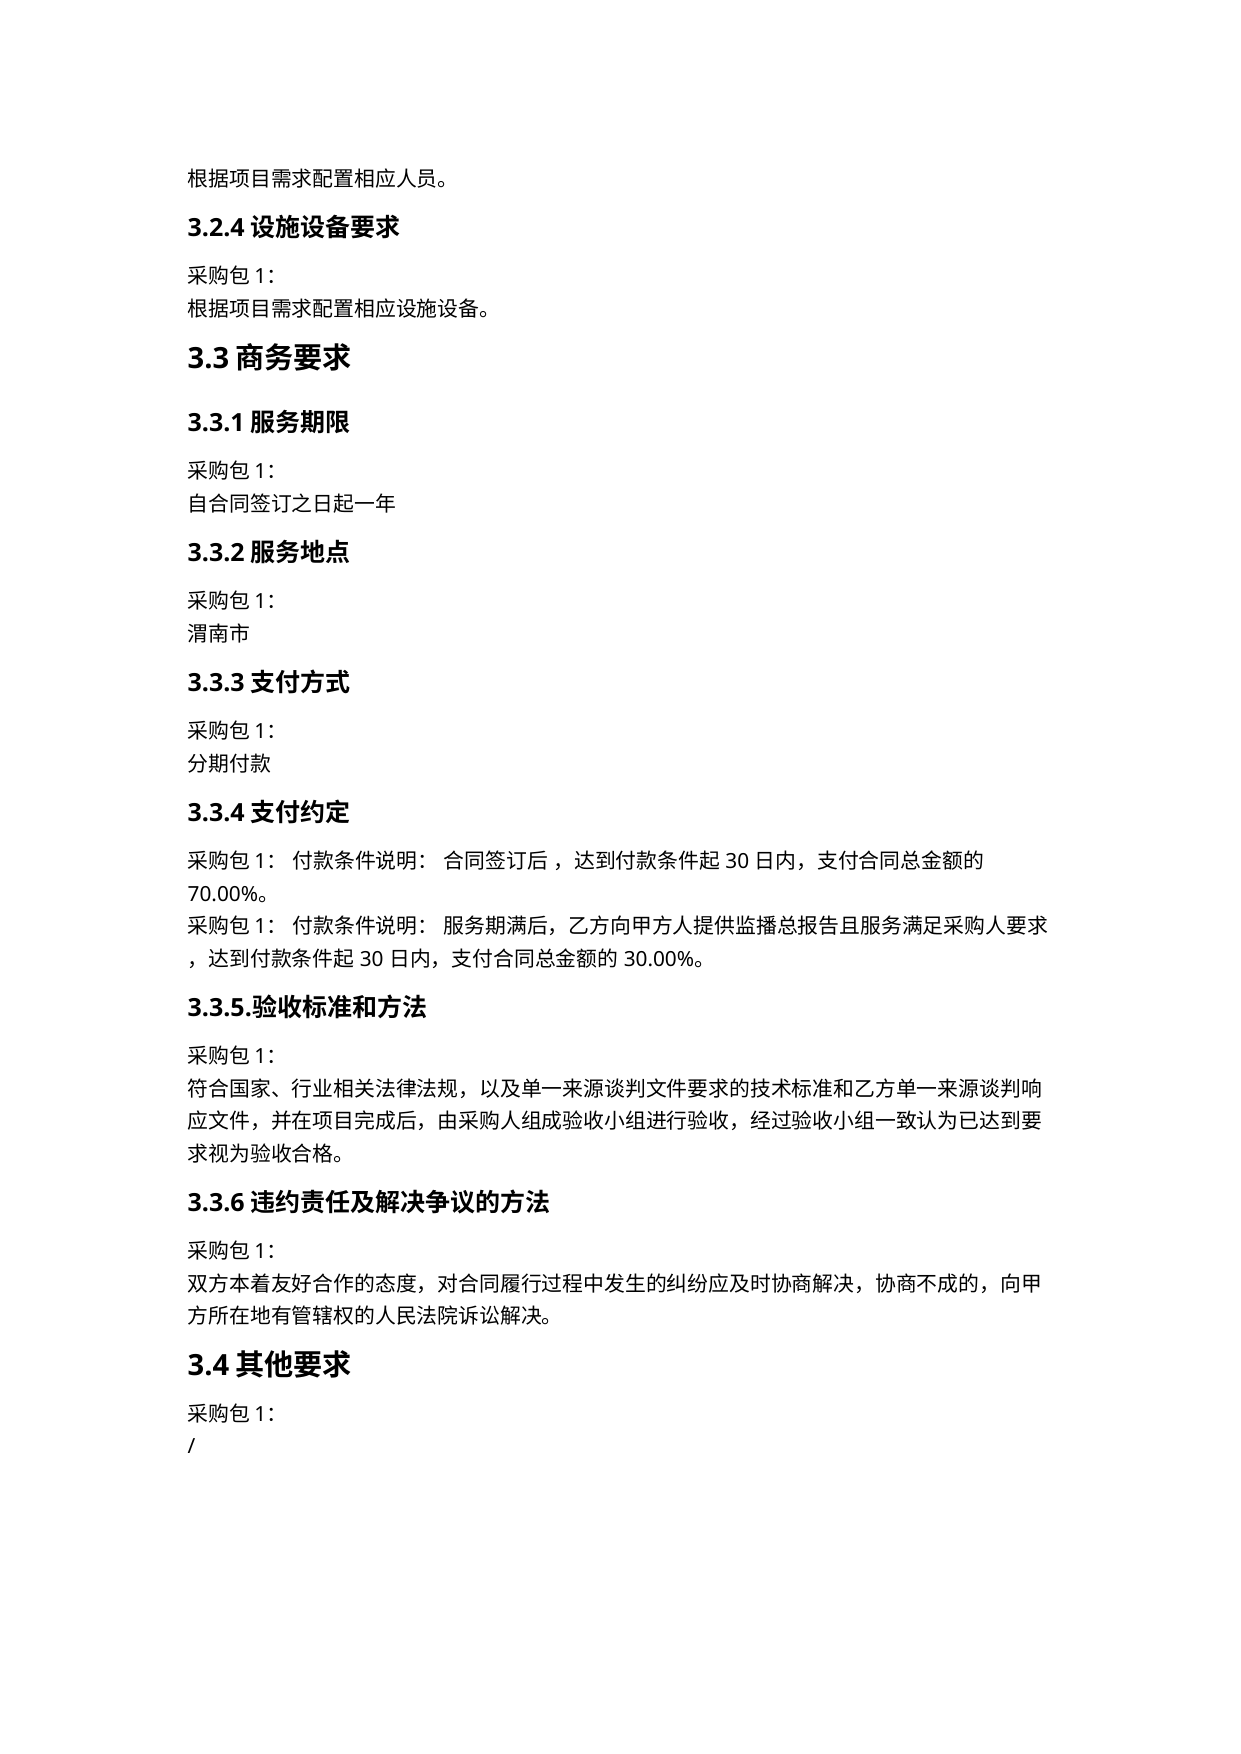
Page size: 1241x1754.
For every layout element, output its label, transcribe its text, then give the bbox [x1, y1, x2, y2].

text 3.3.5.验收标准和方法 [187, 974, 1053, 1039]
text 根据项目需求配置相应人员。 [187, 162, 1053, 194]
text 采购包1： [187, 1234, 1053, 1267]
text 3.3.6违约责任及解决争议的方法 [187, 1169, 1053, 1234]
text / [187, 1429, 1053, 1462]
text 采购包1： 付款条件说明： 合同签订后 ，达到付款条件起 30 日内，支付合同总金额的 70.00%。 [187, 844, 1053, 909]
text 3.3.4支付约定 [187, 779, 1053, 844]
text 3.2.4设施设备要求 [187, 194, 1053, 259]
text 采购包1： 付款条件说明： 服务期满后，乙方向甲方人提供监播总报告且服务满足采购人要求 ，达到付款条件起 30 日内，支付合同总金额的 30.00%。 [187, 909, 1053, 974]
text 3.3.1服务期限 [187, 389, 1053, 454]
text 分期付款 [187, 747, 1053, 779]
text 符合国家、行业相关法律法规，以及单一来源谈判文件要求的技术标准和乙方单一来源谈判响应文件，并在项目完成后，由采购人组成验收小组进行验收，经过验收小组一致认为已达到要求视为验收合格。 [187, 1072, 1053, 1169]
text 采购包1： [187, 1039, 1053, 1072]
text 根据项目需求配置相应设施设备。 [187, 292, 1053, 324]
text 采购包1： [187, 584, 1053, 617]
text 3.4其他要求 [187, 1332, 1053, 1397]
text 采购包1： [187, 259, 1053, 292]
text 自合同签订之日起一年 [187, 487, 1053, 519]
text 采购包1： [187, 1397, 1053, 1429]
text 采购包1： [187, 454, 1053, 487]
text 3.3商务要求 [187, 324, 1053, 389]
text 3.3.2服务地点 [187, 519, 1053, 584]
text 渭南市 [187, 617, 1053, 649]
text 采购包1： [187, 714, 1053, 747]
text 3.3.3支付方式 [187, 649, 1053, 714]
text 双方本着友好合作的态度，对合同履行过程中发生的纠纷应及时协商解决，协商不成的，向甲方所在地有管辖权的人民法院诉讼解决。 [187, 1267, 1053, 1332]
